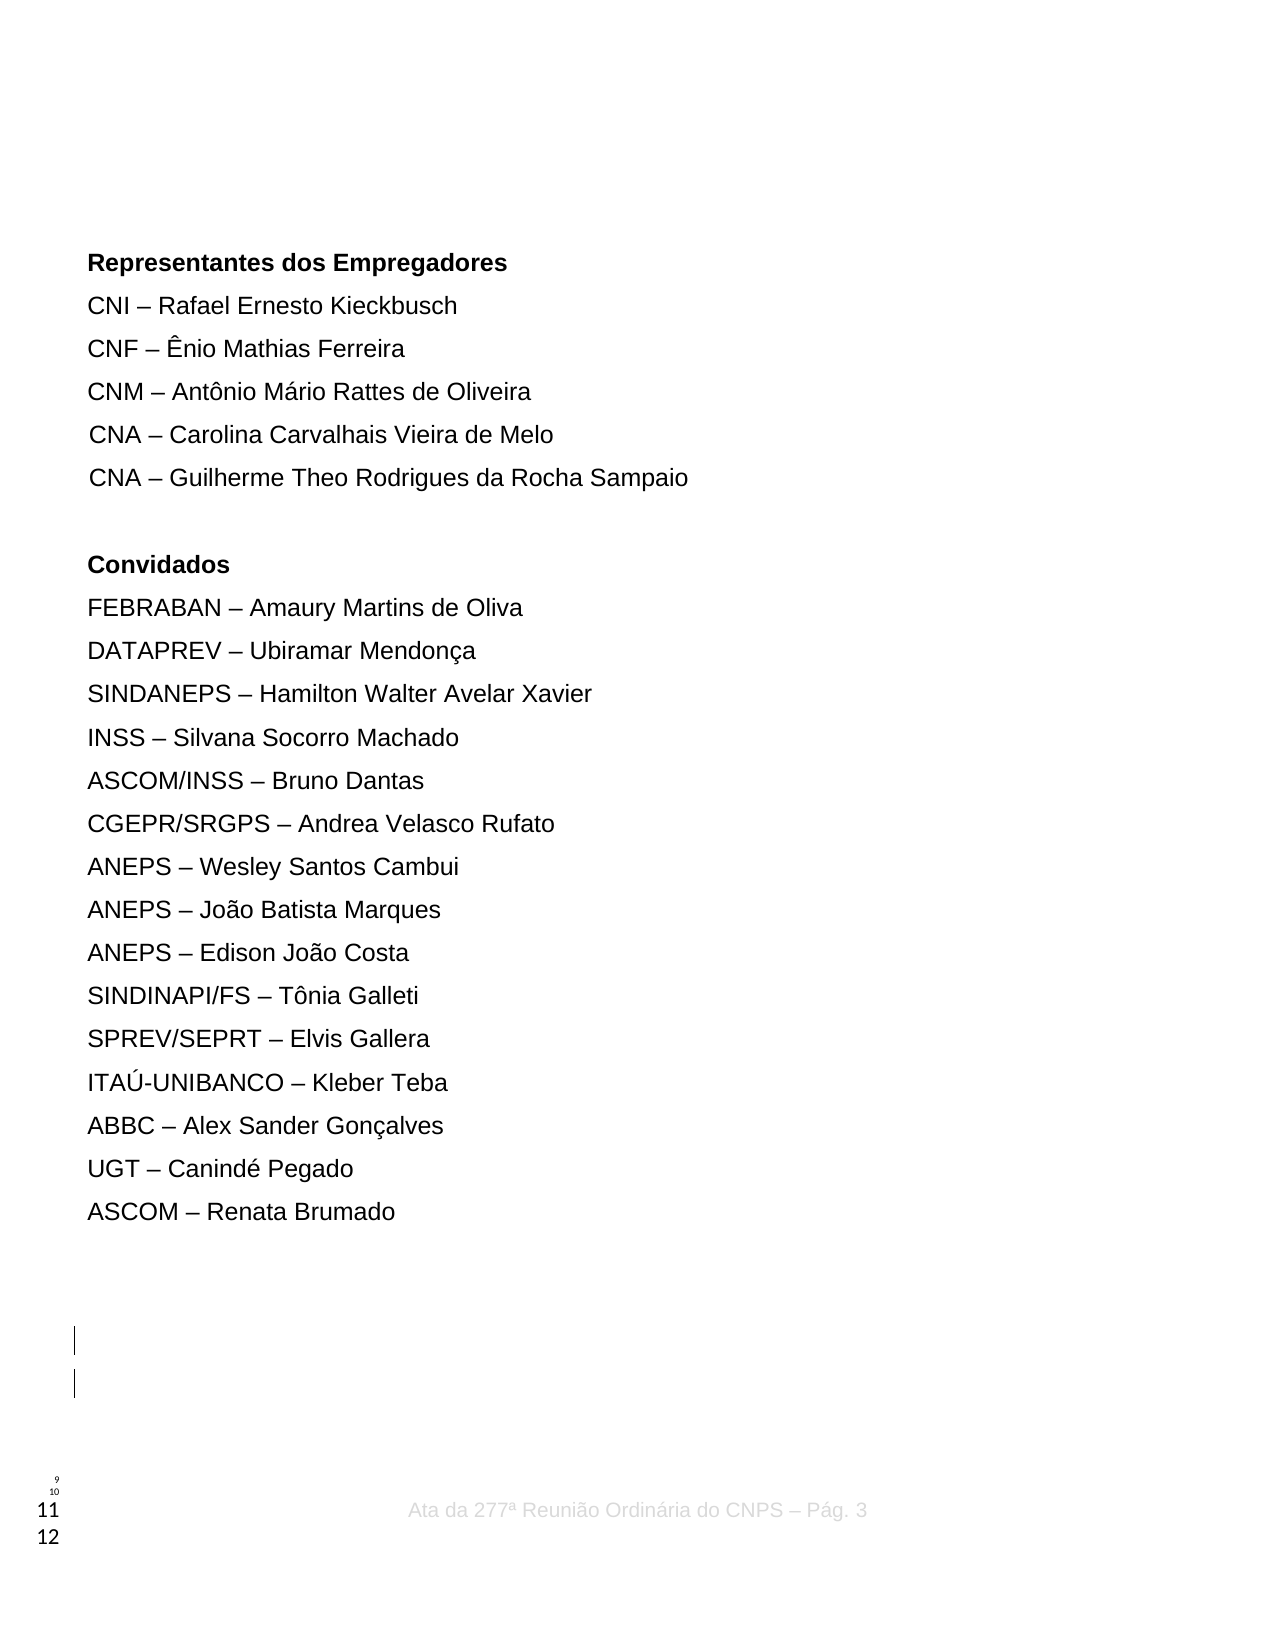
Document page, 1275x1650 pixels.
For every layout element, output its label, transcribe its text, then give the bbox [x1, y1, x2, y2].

text CNM – Antônio Mário Rattes de Oliveira [87, 377, 1186, 406]
text ASCOM/INSS – Bruno Dantas [87, 766, 1186, 794]
subtitle Convidados [87, 550, 1186, 579]
text DATAPREV – Ubiramar Mendonça [87, 636, 1186, 665]
text CNI – Rafael Ernesto Kieckbusch [87, 291, 1186, 319]
text ASCOM – Renata Brumado [87, 1197, 1186, 1226]
text SINDANEPS – Hamilton Walter Avelar Xavier [87, 679, 1186, 708]
text CNA – Guilherme Theo Rodrigues da Rocha Sampaio [89, 463, 1186, 492]
text Representantes dos Empregadores [87, 247, 1186, 276]
text SINDINAPI/FS – Tônia Galleti [87, 981, 1186, 1010]
text ANEPS – Edison João Costa [87, 938, 1186, 967]
text ANEPS – João Batista Marques [87, 895, 1186, 924]
text FEBRABAN – Amaury Martins de Oliva [87, 593, 1186, 622]
text ABBC – Alex Sander Gonçalves [87, 1111, 1186, 1139]
text ITAÚ-UNIBANCO – Kleber Teba [87, 1067, 1186, 1096]
text INSS – Silvana Socorro Machado [87, 722, 1186, 751]
text CNA – Carolina Carvalhais Vieira de Melo [89, 420, 1186, 449]
text ANEPS – Wesley Santos Cambui [87, 852, 1186, 881]
text SPREV/SEPRT – Elvis Gallera [87, 1024, 1186, 1053]
text CNF – Ênio Mathias Ferreira [87, 334, 1186, 362]
text CGEPR/SRGPS – Andrea Velasco Rufato [87, 809, 1186, 837]
text UGT – Canindé Pegado [87, 1154, 1186, 1182]
